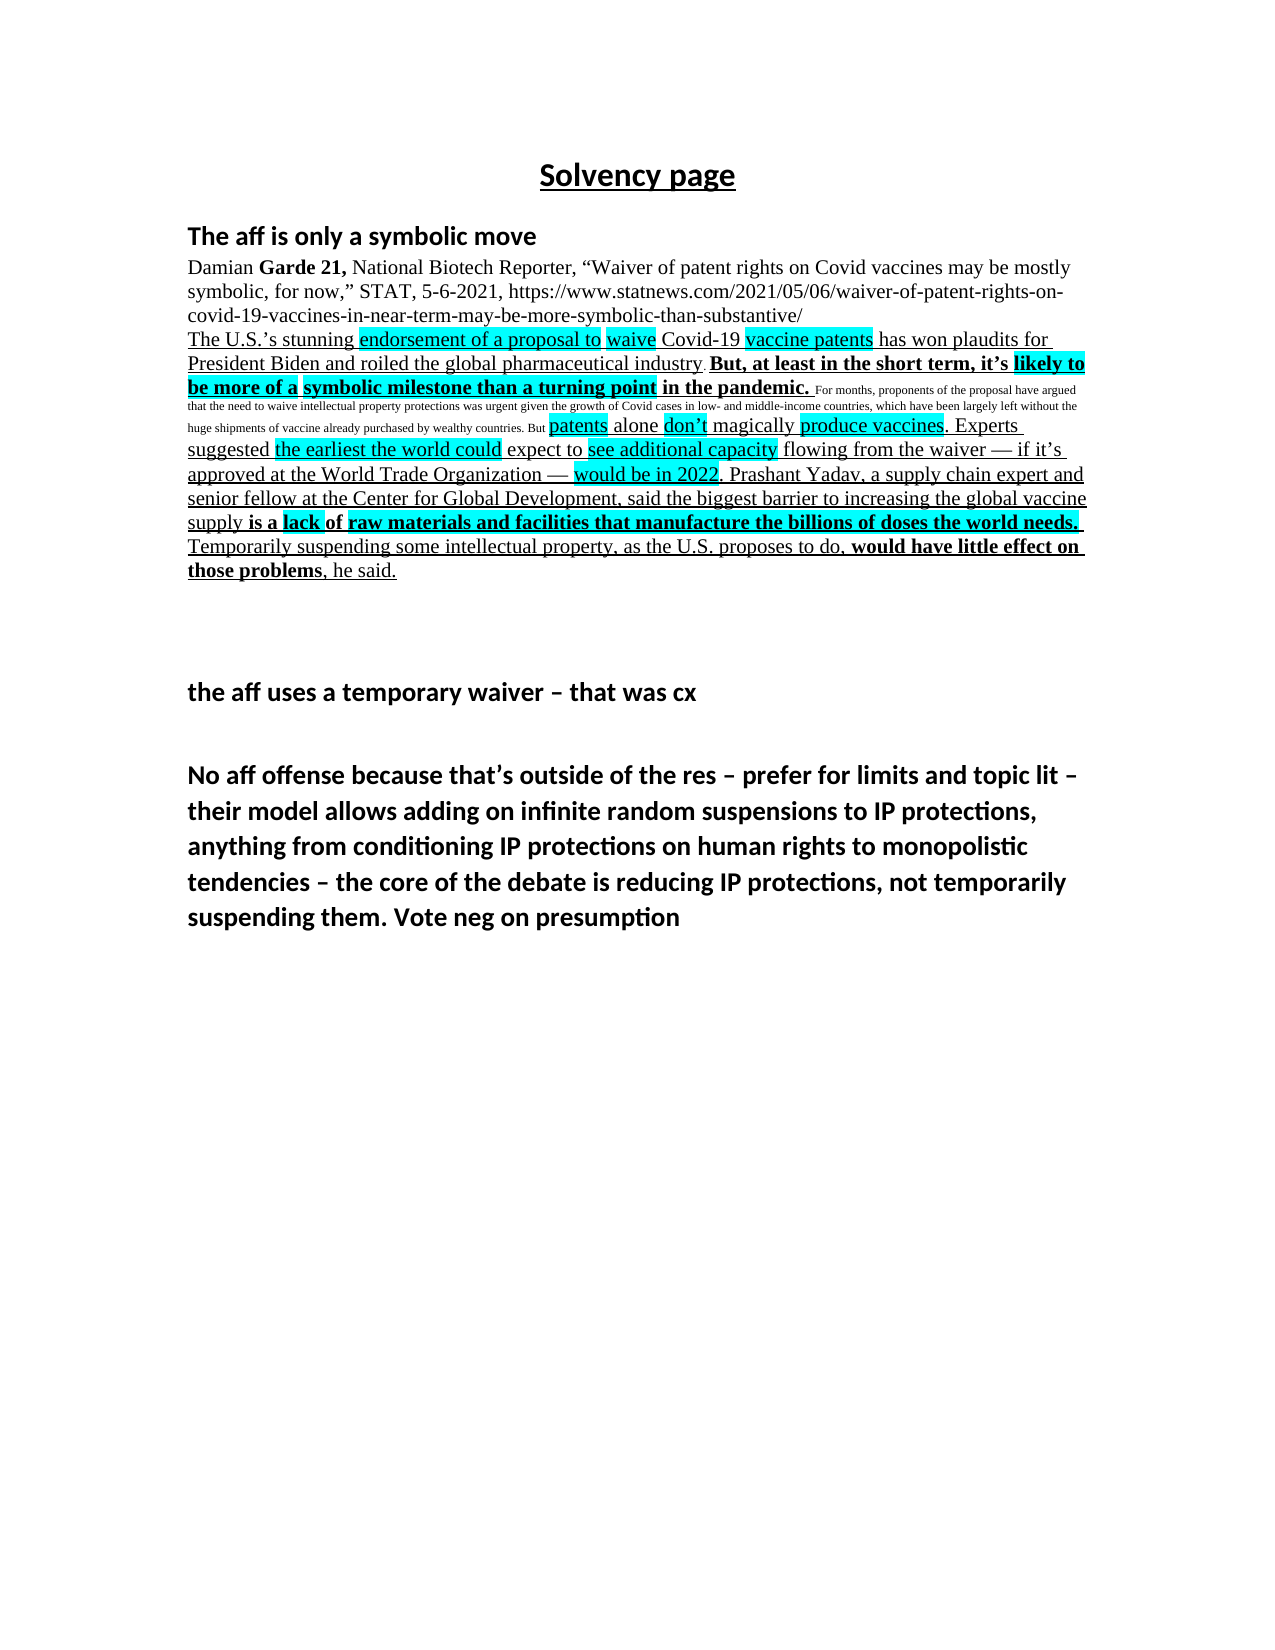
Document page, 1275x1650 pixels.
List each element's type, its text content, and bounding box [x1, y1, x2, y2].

subtitle Solvency page [187, 154, 1087, 195]
subtitle the aff uses a temporary waiver – that was cx [187, 676, 1087, 708]
subtitle No aff offense because that’s outside of the res – prefer for limits and topic lit – their model allows adding on infinite random suspensions to IP protections, anything from conditioning IP protections on human rights to monopolistic tendencies – the core of the debate is reducing IP protections, not temporarily suspending them. Vote neg on presumption [187, 758, 1087, 933]
subtitle The aff is only a symbolic move [187, 219, 1087, 252]
text The U.S.’s stunning endorsement of a proposal to waive Covid-19 vaccine patents has won plaudits for President Biden and roiled the global pharmaceutical industry. But, at least in the short term, it’s likely to be more of a symbolic milestone than a turning point in the pandemic. For months, proponents of the proposal have argued that the need to waive intellectual property protections was urgent given the growth of Covid cases in low- and middle-income countries, which have been largely left without the huge shipments of vaccine already purchased by wealthy countries. But patents alone don’t magically produce vaccines. Experts suggested the earliest the world could expect to see additional capacity flowing from the waiver — if it’s approved at the World Trade Organization — would be in 2022. Prashant Yadav, a supply chain expert and senior fellow at the Center for Global Development, said the biggest barrier to increasing the global vaccine supply is a lack of raw materials and facilities that manufacture the billions of doses the world needs. Temporarily suspending some intellectual property, as the U.S. proposes to do, would have little effect on those problems, he said. [187, 327, 1087, 506]
text Damian Garde 21, National Biotech Reporter, “Waiver of patent rights on Covid vaccines may be mostly symbolic, for now,” STAT, 5-6-2021, https://www.statnews.com/2021/05/06/waiver-of-patent-rights-on-covid-19-vaccines-in-near-term-may-be-more-symbolic-than-substantive/ [187, 254, 1087, 327]
